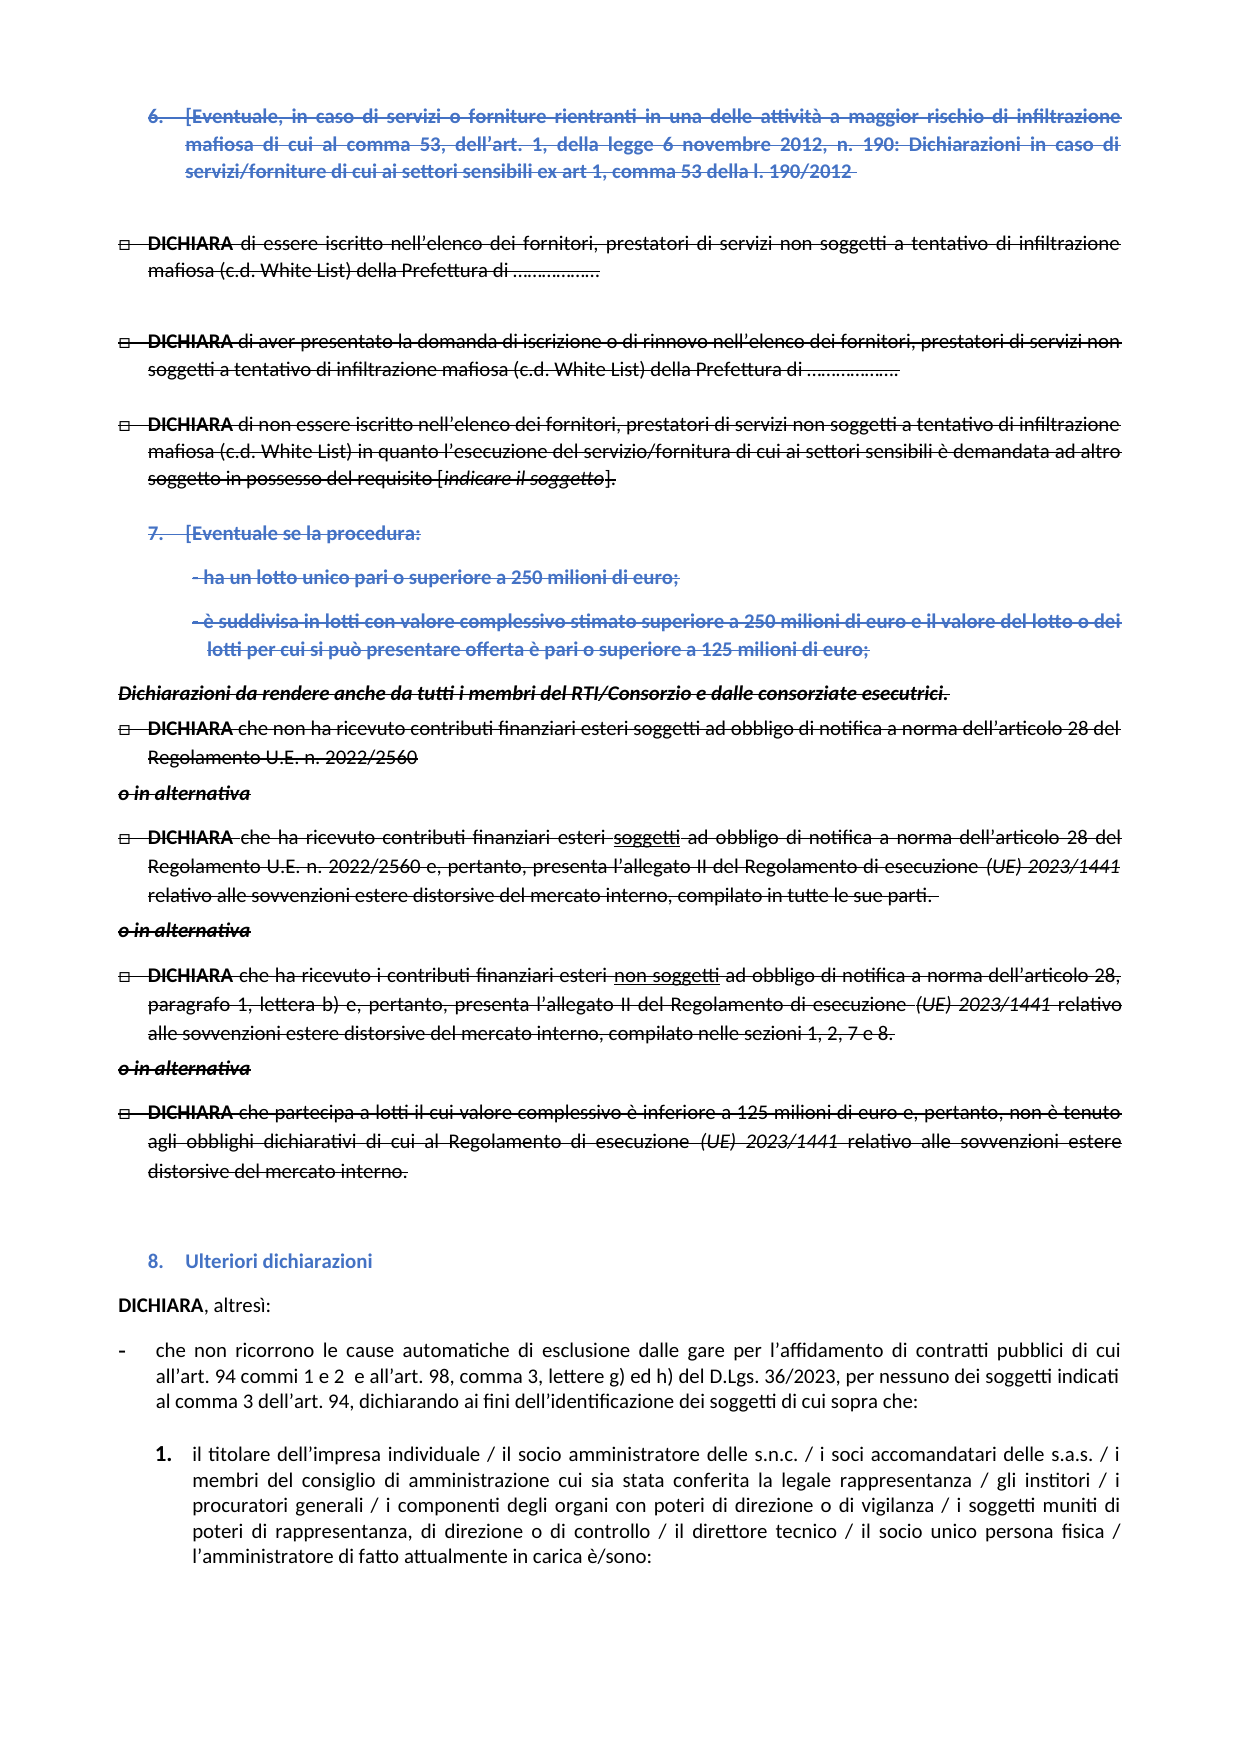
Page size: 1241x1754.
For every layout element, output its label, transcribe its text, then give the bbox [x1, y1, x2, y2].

text o in alternativa [118, 1056, 1122, 1081]
text □ DICHIARA che ha ricevuto contributi finanziari esteri soggetti ad obbligo di notifica a norma dell’articolo 28 del Regolamento U.E. n. 2022/2560 e, pertanto, presenta l’allegato II del Regolamento di esecuzione (UE) 2023/1441 relativo alle sovvenzioni estere distorsive del mercato interno, compilato in tutte le sue parti. [118, 839, 1122, 908]
list che non ricorrono le cause automatiche di esclusione dalle gare per l’affidamento di contratti pubblici di cui all’art. 94 commi 1 e 2 e all’art. 98, comma 3, lettere g) ed h) del D.Lgs. 36/2023, per nessuno dei soggetti indicati al comma 3 dell’art. 94, dichiarando ai fini dell’identificazione dei soggetti di cui sopra che: [118, 1336, 1122, 1414]
text - è suddivisa in lotti con valore complessivo stimato superiore a 250 milioni di euro e il valore del lotto o dei lotti per cui si può presentare offerta è pari o superiore a 125 milioni di euro; [192, 624, 1122, 661]
list [Eventuale se la procedura: [148, 520, 1122, 546]
list Ulteriori dichiarazioni [148, 1248, 1122, 1273]
text □ DICHIARA che non ha ricevuto contributi finanziari esteri soggetti ad obbligo di notifica a norma dell’articolo 28 del Regolamento U.E. n. 2022/2560 [118, 715, 1122, 770]
text - è suddivisa in lotti con valore complessivo stimato superiore a 250 milioni di euro e il valore del lotto o dei lotti per cui si può presentare offerta è pari o superiore a 125 milioni di euro; [192, 608, 1122, 622]
text o in alternativa [118, 780, 1122, 805]
list □ DICHIARA di aver presentato la domanda di iscrizione o di rinnovo nell’elenco dei fornitori, prestatori di servizi non soggetti a tentativo di infiltrazione mafiosa (c.d. White List) della Prefettura di ………………. [118, 328, 1122, 342]
text Dichiarazioni da rendere anche da tutti i membri del RTI/Consorzio e dalle consorziate esecutrici. [118, 680, 1122, 705]
text o in alternativa [118, 918, 1122, 943]
text DICHIARA, altresì: [118, 1292, 1122, 1318]
text □ DICHIARA che ha ricevuto i contributi finanziari esteri non soggetti ad obbligo di notifica a norma dell’articolo 28, paragrafo 1, lettera b) e, pertanto, presenta l’allegato II del Regolamento di esecuzione (UE) 2023/1441 relativo alle sovvenzioni estere distorsive del mercato interno, compilato nelle sezioni 1, 2, 7 e 8. [118, 962, 1122, 1046]
text □ DICHIARA di essere iscritto nell’elenco dei fornitori, prestatori di servizi non soggetti a tentativo di infiltrazione mafiosa (c.d. White List) della Prefettura di ……………… [118, 230, 1122, 282]
text □ DICHIARA che partecipa a lotti il cui valore complessivo è inferiore a 125 milioni di euro e, pertanto, non è tenuto agli obblighi dichiarativi di cui al Regolamento di esecuzione (UE) 2023/1441 relativo alle sovvenzioni estere distorsive del mercato interno. [118, 1115, 1122, 1183]
list □ DICHIARA di aver presentato la domanda di iscrizione o di rinnovo nell’elenco dei fornitori, prestatori di servizi non soggetti a tentativo di infiltrazione mafiosa (c.d. White List) della Prefettura di ………………. [118, 344, 1122, 381]
list il titolare dell’impresa individuale / il socio amministratore delle s.n.c. / i soci accomandatari delle s.a.s. / i membri del consiglio di amministrazione cui sia stata conferita la legale rappresentanza / gli institori / i procuratori generali / i componenti degli organi con poteri di direzione o di vigilanza / i soggetti muniti di poteri di rappresentanza, di direzione o di controllo / il direttore tecnico / il socio unico persona fisica / l’amministratore di fatto attualmente in carica è/sono: [154, 1439, 1122, 1569]
list □ DICHIARA di non essere iscritto nell’elenco dei fornitori, prestatori di servizi non soggetti a tentativo di infiltrazione mafiosa (c.d. White List) in quanto l’esecuzione del servizio/fornitura di cui ai settori sensibili è demandata ad altro soggetto in possesso del requisito [indicare il soggetto]. [118, 411, 1122, 491]
text - ha un lotto unico pari o superiore a 250 milioni di euro; [192, 564, 1122, 590]
list [Eventuale, in caso di servizi o forniture rientranti in una delle attività a maggior rischio di infiltrazione mafiosa di cui al comma 53, dell’art. 1, della legge 6 novembre 2012, n. 190: Dichiarazioni in caso di servizi/forniture di cui ai settori sensibili ex art 1, comma 53 della l. 190/2012 [148, 119, 1122, 184]
